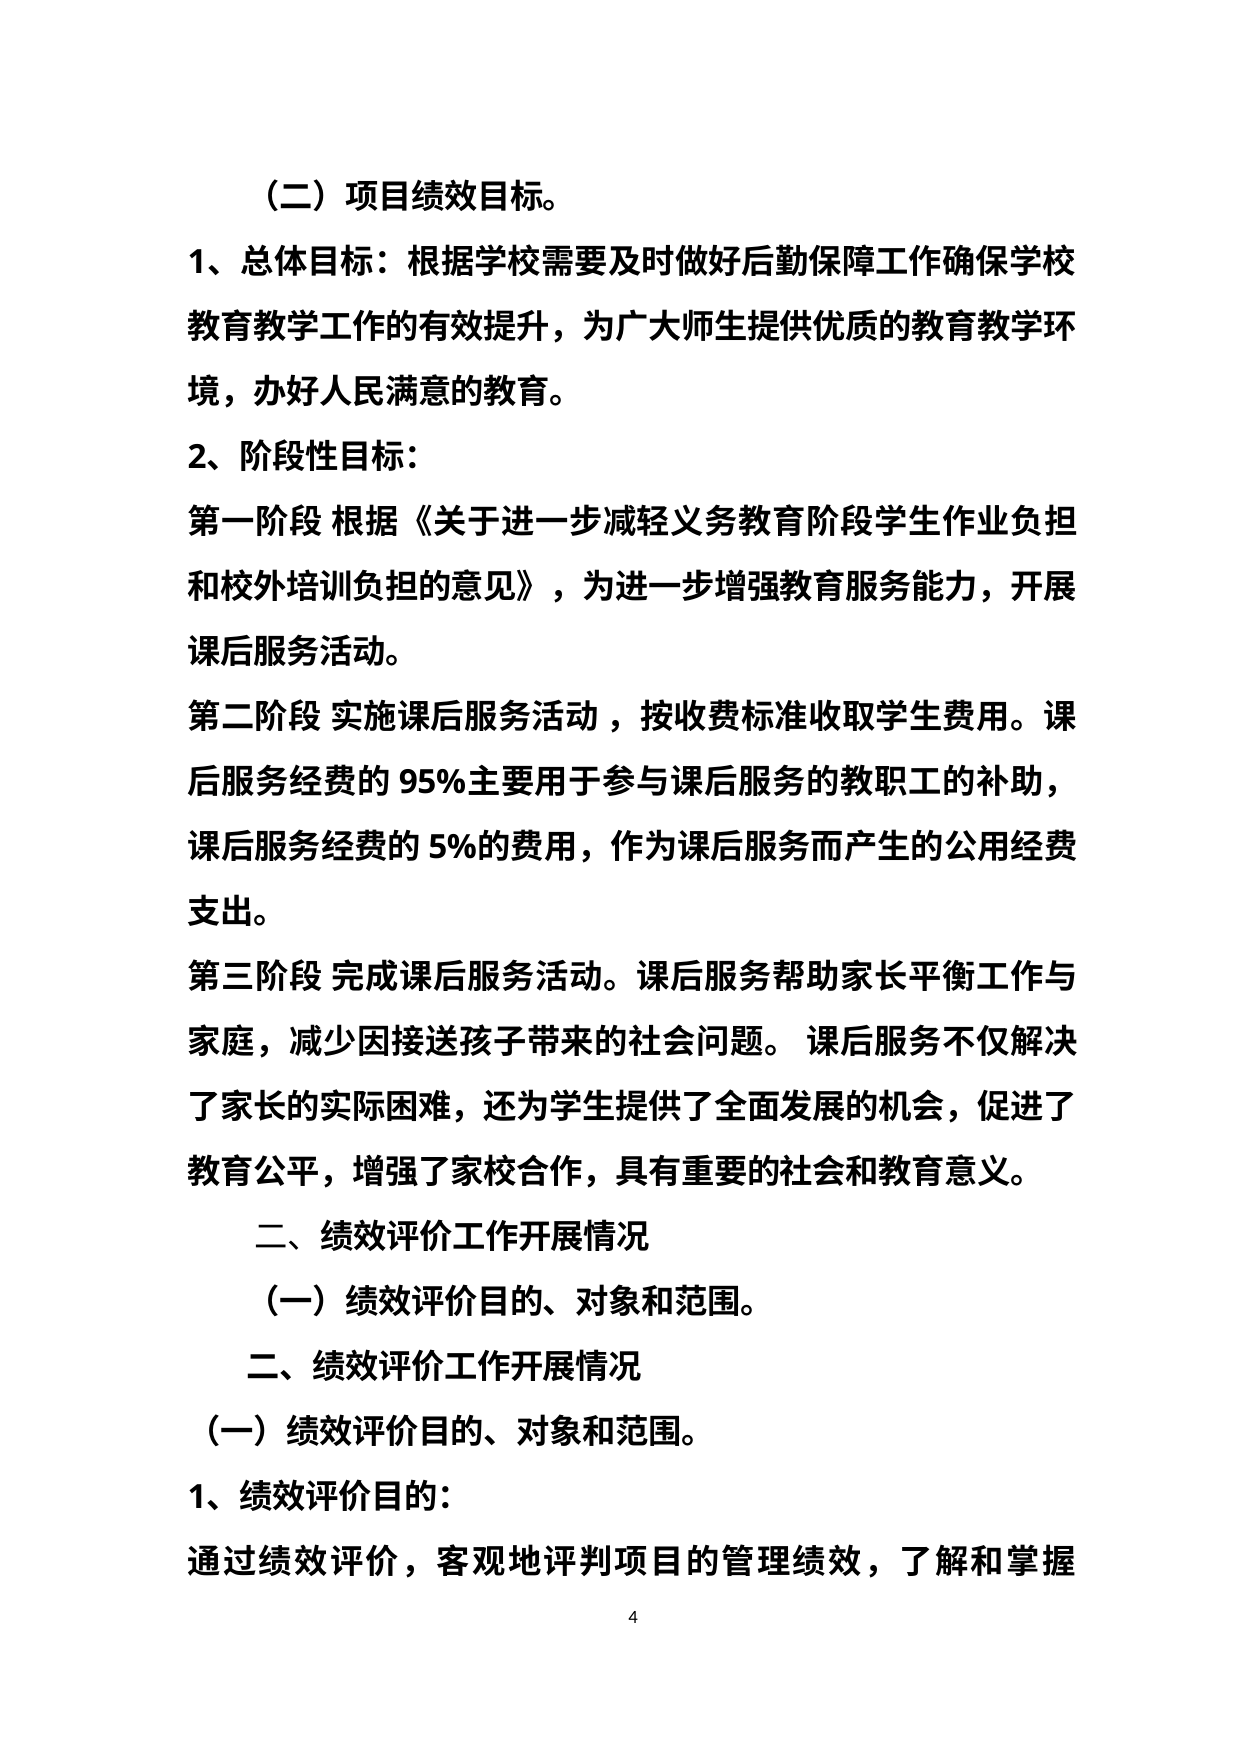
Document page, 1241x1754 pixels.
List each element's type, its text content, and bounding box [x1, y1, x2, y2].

text 二、绩效评价工作开展情况 [187, 1202, 1078, 1267]
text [187, 1332, 1078, 1592]
text （二）项目绩效目标。 1、总体目标：根据学校需要及时做好后勤保障工作确保学校教育教学工作的有效提升，为广大师生提供优质的教育教学环境，办好人民满意的教育。 2、阶段性目标： 第一阶段 根据《关于进一步减轻义务教育阶段学生作业负担和校外培训负担的意见》，为进一步增强教育服务能力，开展课后服务活动。 第二阶段 实施课后服务活动 ，按收费标准收取学生费用。课后服务经费的95%主要用于参与课后服务的教职工的补助，课后服务经费的5%的费用，作为课后服务而产生的公用经费支出。 第三阶段 完成课后服务活动。课后服务帮助家长平衡工作与家庭，减少因接送孩子带来的社会问题。 课后服务不仅解决了家长的实际困难，还为学生提供了全面发展的机会，促进了教育公平，增强了家校合作，具有重要的社会和教育意义。 [187, 162, 1078, 1202]
text （一）绩效评价目的、对象和范围。 [187, 1267, 1078, 1332]
